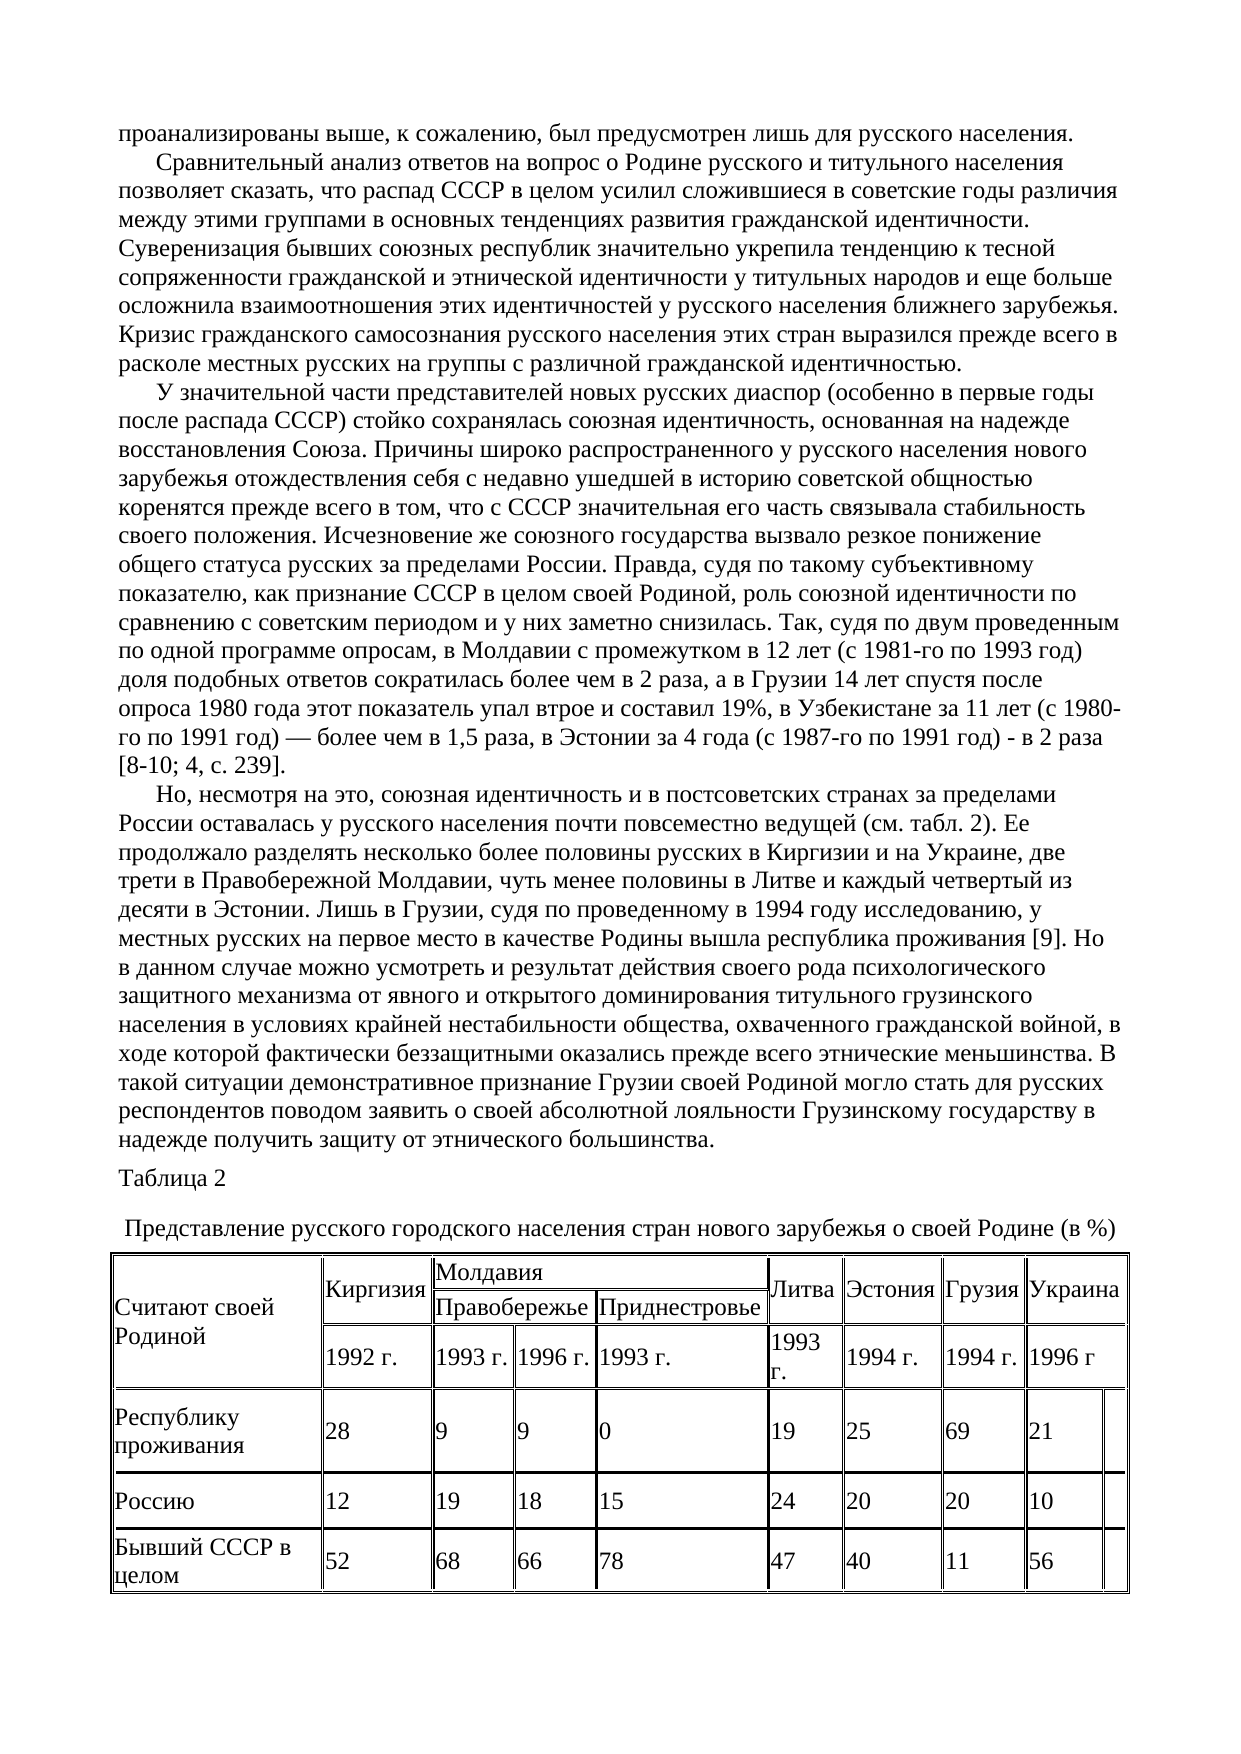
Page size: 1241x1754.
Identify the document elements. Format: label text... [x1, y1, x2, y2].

table_cell 15 [598, 1474, 767, 1527]
table_header Эстония [844, 1256, 942, 1322]
table_cell 1992 г. [324, 1326, 431, 1386]
table_cell 47 [768, 1530, 843, 1591]
table_header Киргизия [323, 1254, 433, 1322]
table_cell Бывший СССР в целом [114, 1527, 323, 1591]
table_cell 10 [1028, 1474, 1102, 1527]
table_header Литва [768, 1256, 843, 1322]
table_cell [1104, 1527, 1127, 1591]
table_cell 18 [516, 1474, 595, 1527]
table_cell 69 [944, 1390, 1024, 1471]
table_cell 1994 г. [845, 1326, 941, 1386]
text Таблица 2 [118, 1163, 1122, 1192]
table_cell 9 [435, 1390, 513, 1471]
table_cell 52 [323, 1527, 433, 1591]
table_header Грузия [943, 1254, 1026, 1322]
table_header Молдавия [433, 1254, 768, 1287]
table_cell 1994 г. [944, 1326, 1024, 1386]
table_cell 20 [845, 1474, 941, 1527]
table_cell 20 [944, 1474, 1024, 1527]
table_cell 1993 г. [435, 1326, 513, 1386]
table_cell [1105, 1471, 1127, 1527]
table_header Считают своей Родиной [114, 1256, 323, 1386]
table_cell Республику проживания [114, 1386, 321, 1471]
table_cell 40 [844, 1530, 942, 1591]
table_cell 68 [433, 1530, 514, 1591]
table_cell 0 [598, 1390, 767, 1471]
table_cell 1996 г. [516, 1326, 595, 1386]
table_cell 25 [845, 1390, 941, 1471]
table_cell 19 [435, 1474, 513, 1527]
table_cell 1993 г. [598, 1326, 767, 1386]
table_cell Правобережье [435, 1291, 595, 1322]
text Представление русского городского населения стран нового зарубежья о своей Родине (в %) [118, 1213, 1122, 1242]
table_cell 19 [770, 1390, 842, 1471]
table_cell 9 [516, 1390, 595, 1471]
table_cell 21 [1028, 1390, 1102, 1471]
table_cell 24 [770, 1474, 842, 1527]
table_cell 12 [324, 1474, 431, 1527]
table_header Украина [1026, 1256, 1127, 1322]
table_cell 1993 г. [770, 1326, 842, 1386]
table_cell Приднестровье [598, 1291, 767, 1322]
table_cell [1104, 1386, 1127, 1471]
table_cell 56 [1026, 1530, 1104, 1591]
table_cell 28 [324, 1390, 431, 1471]
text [118, 118, 1122, 1153]
table_cell Россию [114, 1471, 321, 1527]
table_cell 66 [515, 1530, 596, 1591]
table_cell 11 [943, 1527, 1026, 1591]
table_cell 78 [596, 1530, 768, 1591]
table_cell 1996 г [1028, 1323, 1127, 1386]
